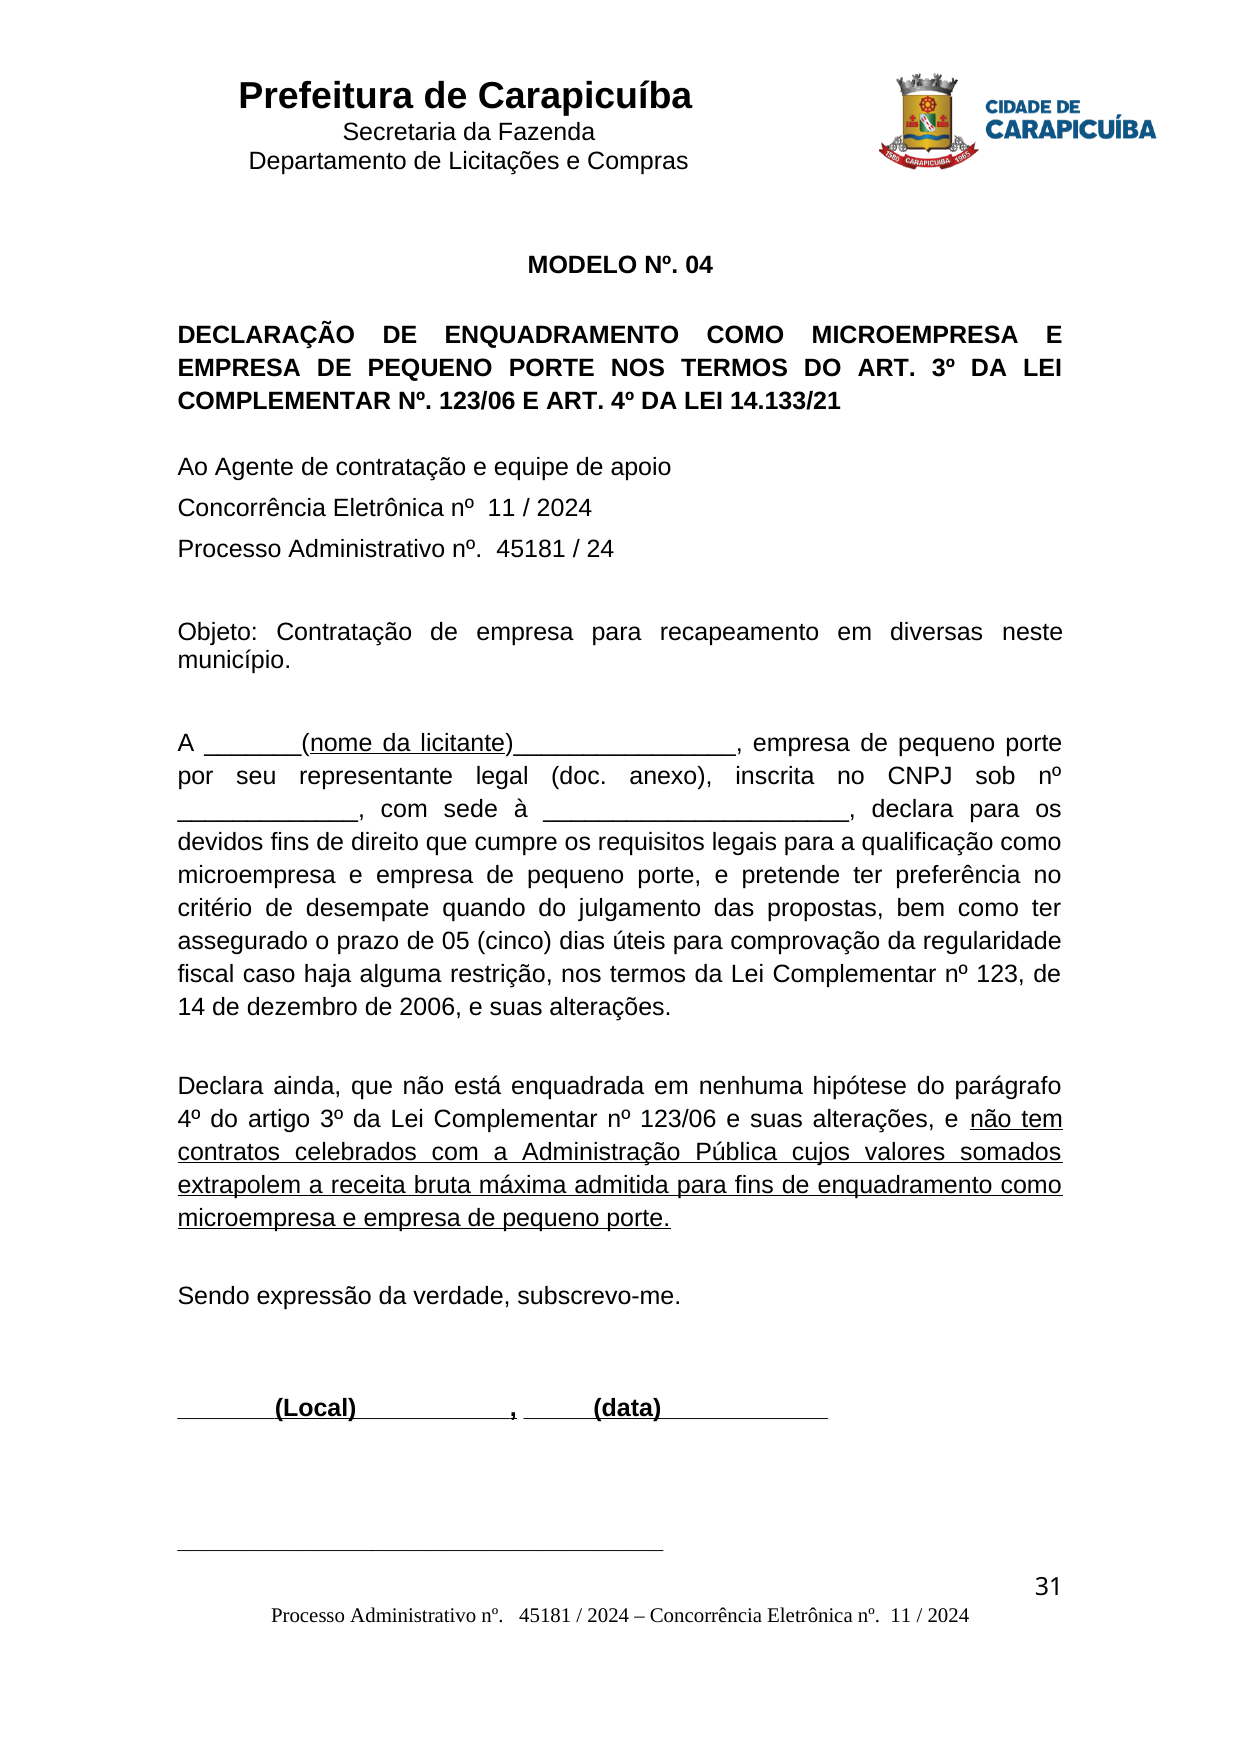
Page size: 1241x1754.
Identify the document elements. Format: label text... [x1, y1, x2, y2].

text Declara ainda, que não está enquadrada em nenhuma hipótese do parágrafo 4º do artigo 3º da Lei Complementar nº 123/06 e suas alterações, e não tem contratos celebrados com a Administração Pública cujos valores somados extrapolem a receita bruta máxima admitida para fins de enquadramento como microempresa e empresa de pequeno porte. [177, 1163, 1063, 1195]
text Processo Administrativo nº. 45181 / 24 [177, 534, 1063, 563]
text MODELO Nº. 04 [177, 250, 1063, 278]
text DECLARAÇÃO DE ENQUADRAMENTO COMO MICROEMPRESA E EMPRESA DE PEQUENO PORTE NOS TERMOS DO ART. 3º DA LEI COMPLEMENTAR Nº. 123/06 E ART. 4º DA LEI 14.133/21 [177, 320, 1063, 414]
text Sendo expressão da verdade, subscrevo-me. [177, 1281, 1063, 1310]
text _______(Local)___________, _____(data)____________ [177, 1393, 1063, 1422]
text A _______(nome da licitante)________________, empresa de pequeno porte por seu representante legal (doc. anexo), inscrita no CNPJ sob nº _____________, com sede à ______________________, declara para os devidos fins de direito que cumpre os requisitos legais para a qualificação como microempresa e empresa de pequeno porte, e pretende ter preferência no critério de desempate quando do julgamento das propostas, bem como ter assegurado o prazo de 05 (cinco) dias úteis para comprovação da regularidade fiscal caso haja alguma restrição, nos termos da Lei Complementar nº 123, de 14 de dezembro de 2006, e suas alterações. [177, 728, 1063, 1021]
text ___________________________________ [177, 1525, 1063, 1554]
text Objeto: Contratação de empresa para recapeamento em diversas neste município. [177, 617, 1063, 674]
text Concorrência Eletrônica nº 11 / 2024 [177, 493, 1063, 522]
text Ao Agente de contratação e equipe de apoio [177, 452, 1063, 481]
text Declara ainda, que não está enquadrada em nenhuma hipótese do parágrafo 4º do artigo 3º da Lei Complementar nº 123/06 e suas alterações, e não tem contratos celebrados com a Administração Pública cujos valores somados extrapolem a receita bruta máxima admitida para fins de enquadramento como microempresa e empresa de pequeno porte. [177, 1071, 1063, 1162]
picture [877, 65, 1159, 172]
text Declara ainda, que não está enquadrada em nenhuma hipótese do parágrafo 4º do artigo 3º da Lei Complementar nº 123/06 e suas alterações, e não tem contratos celebrados com a Administração Pública cujos valores somados extrapolem a receita bruta máxima admitida para fins de enquadramento como microempresa e empresa de pequeno porte. [177, 1196, 1063, 1232]
